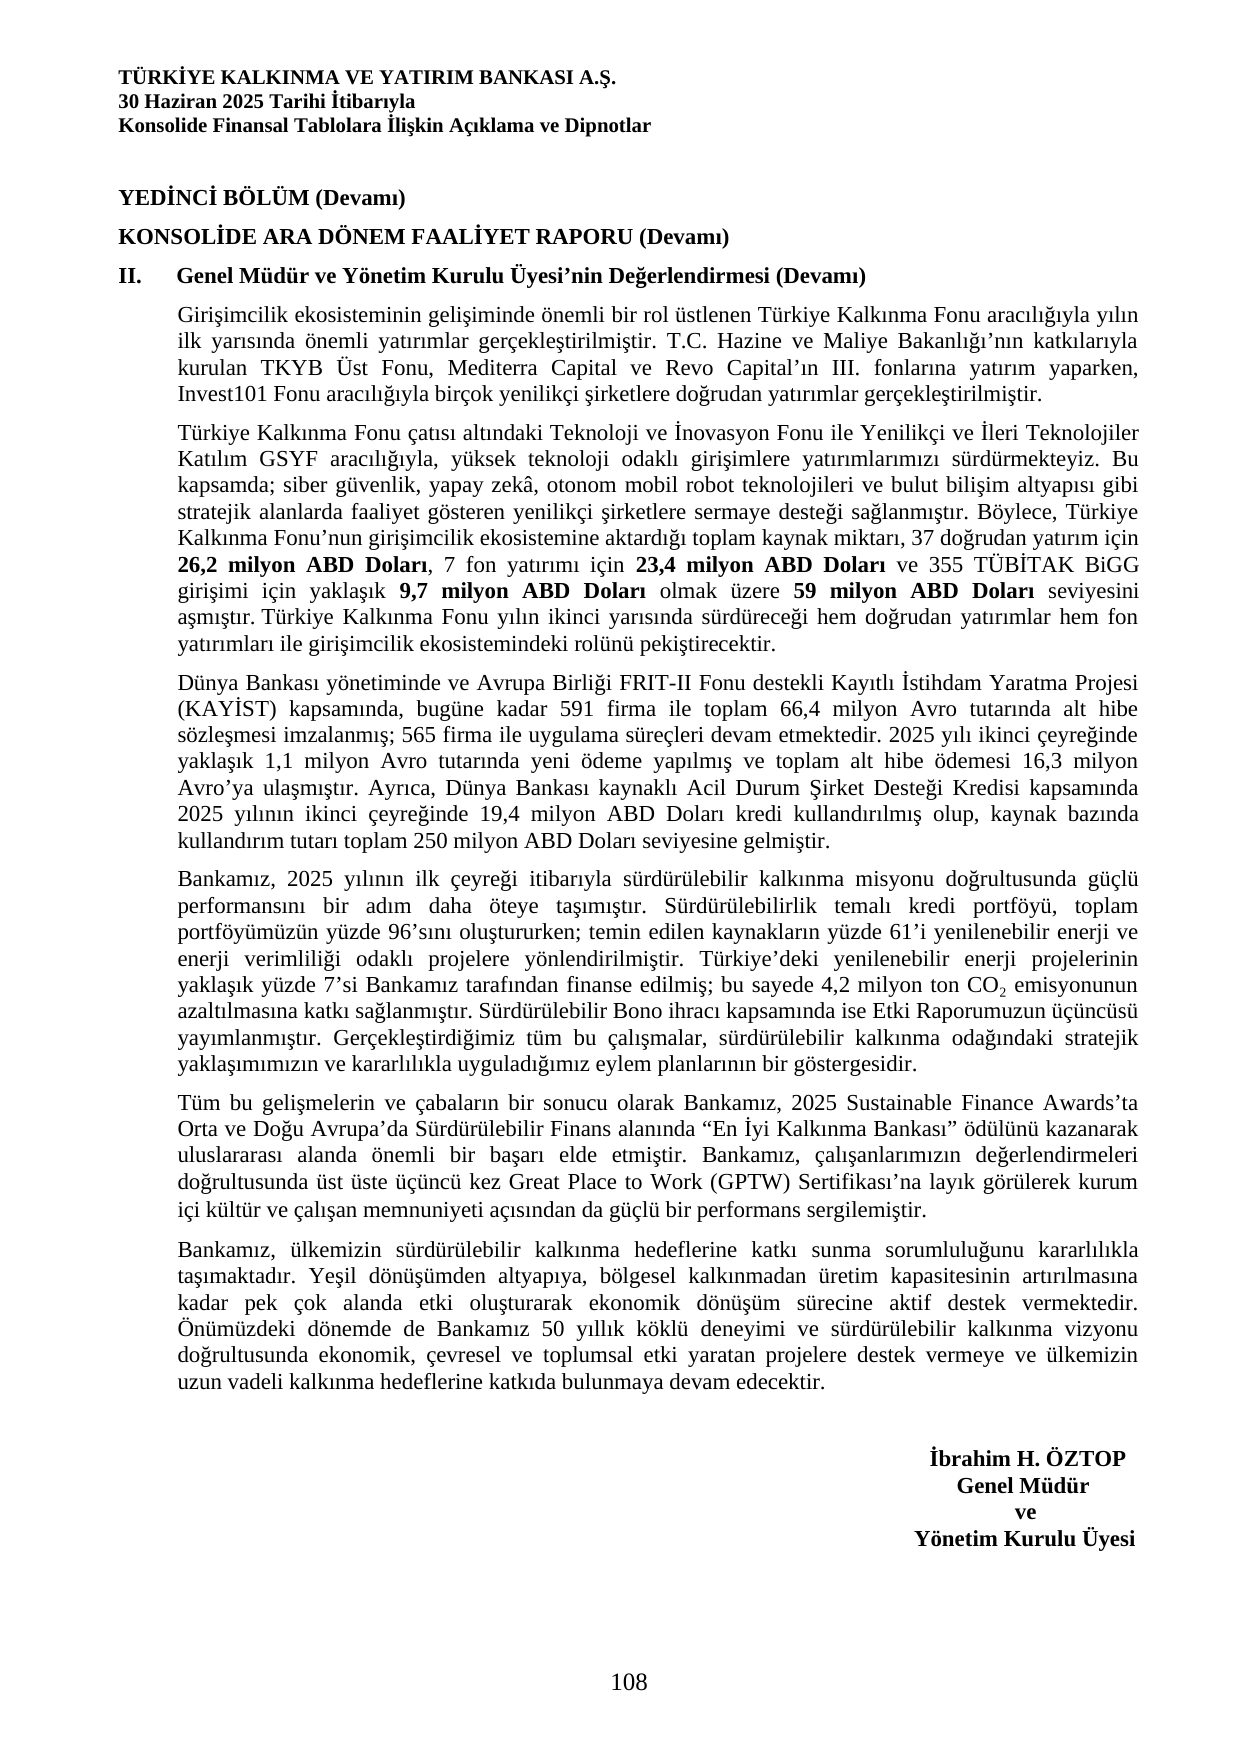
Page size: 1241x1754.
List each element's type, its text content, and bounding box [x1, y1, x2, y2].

text Tüm bu gelişmelerin ve çabaların bir sonucu olarak Bankamız, 2025 Sustainable Finance Awards’ta Orta ve Doğu Avrupa’da Sürdürülebilir Finans alanında “En İyi Kalkınma Bankası” ödülünü kazanarak uluslararası alanda önemli bir başarı elde etmiştir. Bankamız, çalışanlarımızın değerlendirmeleri doğrultusunda üst üste üçüncü kez Great Place to Work (GPTW) Sertifikası’na layık görülerek kurum içi kültür ve çalışan memnuniyeti açısından da güçlü bir performans sergilemiştir. [177, 1089, 1140, 1223]
text Bankamız, 2025 yılının ilk çeyreği itibarıyla sürdürülebilir kalkınma misyonu doğrultusunda güçlü performansını bir adım daha öteye taşımıştır. Sürdürülebilirlik temalı kredi portföyü, toplam portföyümüzün yüzde 96’sını oluştururken; temin edilen kaynakların yüzde 61’i yenilenebilir enerji ve enerji verimliliği odaklı projelere yönlendirilmiştir. Türkiye’deki yenilenebilir enerji projelerinin yaklaşık yüzde 7’si Bankamız tarafından finanse edilmiş; bu sayede 4,2 milyon ton CO₂ emisyonunun azaltılmasına katkı sağlanmıştır. Sürdürülebilir Bono ihracı kapsamında ise Etki Raporumuzun üçüncüsü yayımlanmıştır. Gerçekleştirdiğimiz tüm bu çalışmalar, sürdürülebilir kalkınma odağındaki stratejik yaklaşımımızın ve kararlılıkla uyguladığımız eylem planlarının bir göstergesidir. [177, 866, 1140, 1076]
text İbrahim H. ÖZTOP [916, 1446, 1140, 1472]
text Dünya Bankası yönetiminde ve Avrupa Birliği FRIT-II Fonu destekli Kayıtlı İstihdam Yaratma Projesi (KAYİST) kapsamında, bugüne kadar 591 firma ile toplam 66,4 milyon Avro tutarında alt hibe sözleşmesi imzalanmış; 565 firma ile uygulama süreçleri devam etmektedir. 2025 yılı ikinci çeyreğinde yaklaşık 1,1 milyon Avro tutarında yeni ödeme yapılmış ve toplam alt hibe ödemesi 16,3 milyon Avro’ya ulaşmıştır. Ayrıca, Dünya Bankası kaynaklı Acil Durum Şirket Desteği Kredisi kapsamında 2025 yılının ikinci çeyreğinde 19,4 milyon ABD Doları kredi kullandırılmış olup, kaynak bazında kullandırım tutarı toplam 250 milyon ABD Doları seviyesine gelmiştir. [177, 668, 1140, 853]
text Genel Müdür [118, 1472, 1140, 1498]
text KONSOLİDE ARA DÖNEM FAALİYET RAPORU (Devamı) [118, 223, 1140, 249]
text II. Genel Müdür ve Yönetim Kurulu Üyesi’nin Değerlendirmesi (Devamı) [118, 262, 1140, 288]
text Türkiye Kalkınma Fonu çatısı altındaki Teknoloji ve İnovasyon Fonu ile Yenilikçi ve İleri Teknolojiler Katılım GSYF aracılığıyla, yüksek teknoloji odaklı girişimlere yatırımlarımızı sürdürmekteyiz. Bu kapsamda; siber güvenlik, yapay zekâ, otonom mobil robot teknolojileri ve bulut bilişim altyapısı gibi stratejik alanlarda faaliyet gösteren yenilikçi şirketlere sermaye desteği sağlanmıştır. Böylece, Türkiye Kalkınma Fonu’nun girişimcilik ekosistemine aktardığı toplam kaynak miktarı, 37 doğrudan yatırım için 26,2 milyon ABD Doları, 7 fon yatırımı için 23,4 milyon ABD Doları ve 355 TÜBİTAK BiGG girişimi için yaklaşık 9,7 milyon ABD Doları olmak üzere 59 milyon ABD Doları seviyesini aşmıştır. Türkiye Kalkınma Fonu yılın ikinci yarısında sürdüreceği hem doğrudan yatırımlar hem fon yatırımları ile girişimcilik ekosistemindeki rolünü pekiştirecektir. [177, 419, 1140, 656]
text Yönetim Kurulu Üyesi [118, 1524, 1140, 1551]
text Girişimcilik ekosisteminin gelişiminde önemli bir rol üstlenen Türkiye Kalkınma Fonu aracılığıyla yılın ilk yarısında önemli yatırımlar gerçekleştirilmiştir. T.C. Hazine ve Maliye Bakanlığı’nın katkılarıyla kurulan TKYB Üst Fonu, Mediterra Capital ve Revo Capital’ın III. fonlarına yatırım yaparken, Invest101 Fonu aracılığıyla birçok yenilikçi şirketlere doğrudan yatırımlar gerçekleştirilmiştir. [177, 301, 1140, 406]
text ve [118, 1498, 1140, 1524]
text YEDİNCİ BÖLÜM (Devamı) [118, 184, 1140, 211]
text Bankamız, ülkemizin sürdürülebilir kalkınma hedeflerine katkı sunma sorumluluğunu kararlılıkla taşımaktadır. Yeşil dönüşümden altyapıya, bölgesel kalkınmadan üretim kapasitesinin artırılmasına kadar pek çok alanda etki oluşturarak ekonomik dönüşüm sürecine aktif destek vermektedir. Önümüzdeki dönemde de Bankamız 50 yıllık köklü deneyimi ve sürdürülebilir kalkınma vizyonu doğrultusunda ekonomik, çevresel ve toplumsal etki yaratan projelere destek vermeye ve ülkemizin uzun vadeli kalkınma hedeflerine katkıda bulunmaya devam edecektir. [177, 1236, 1140, 1394]
